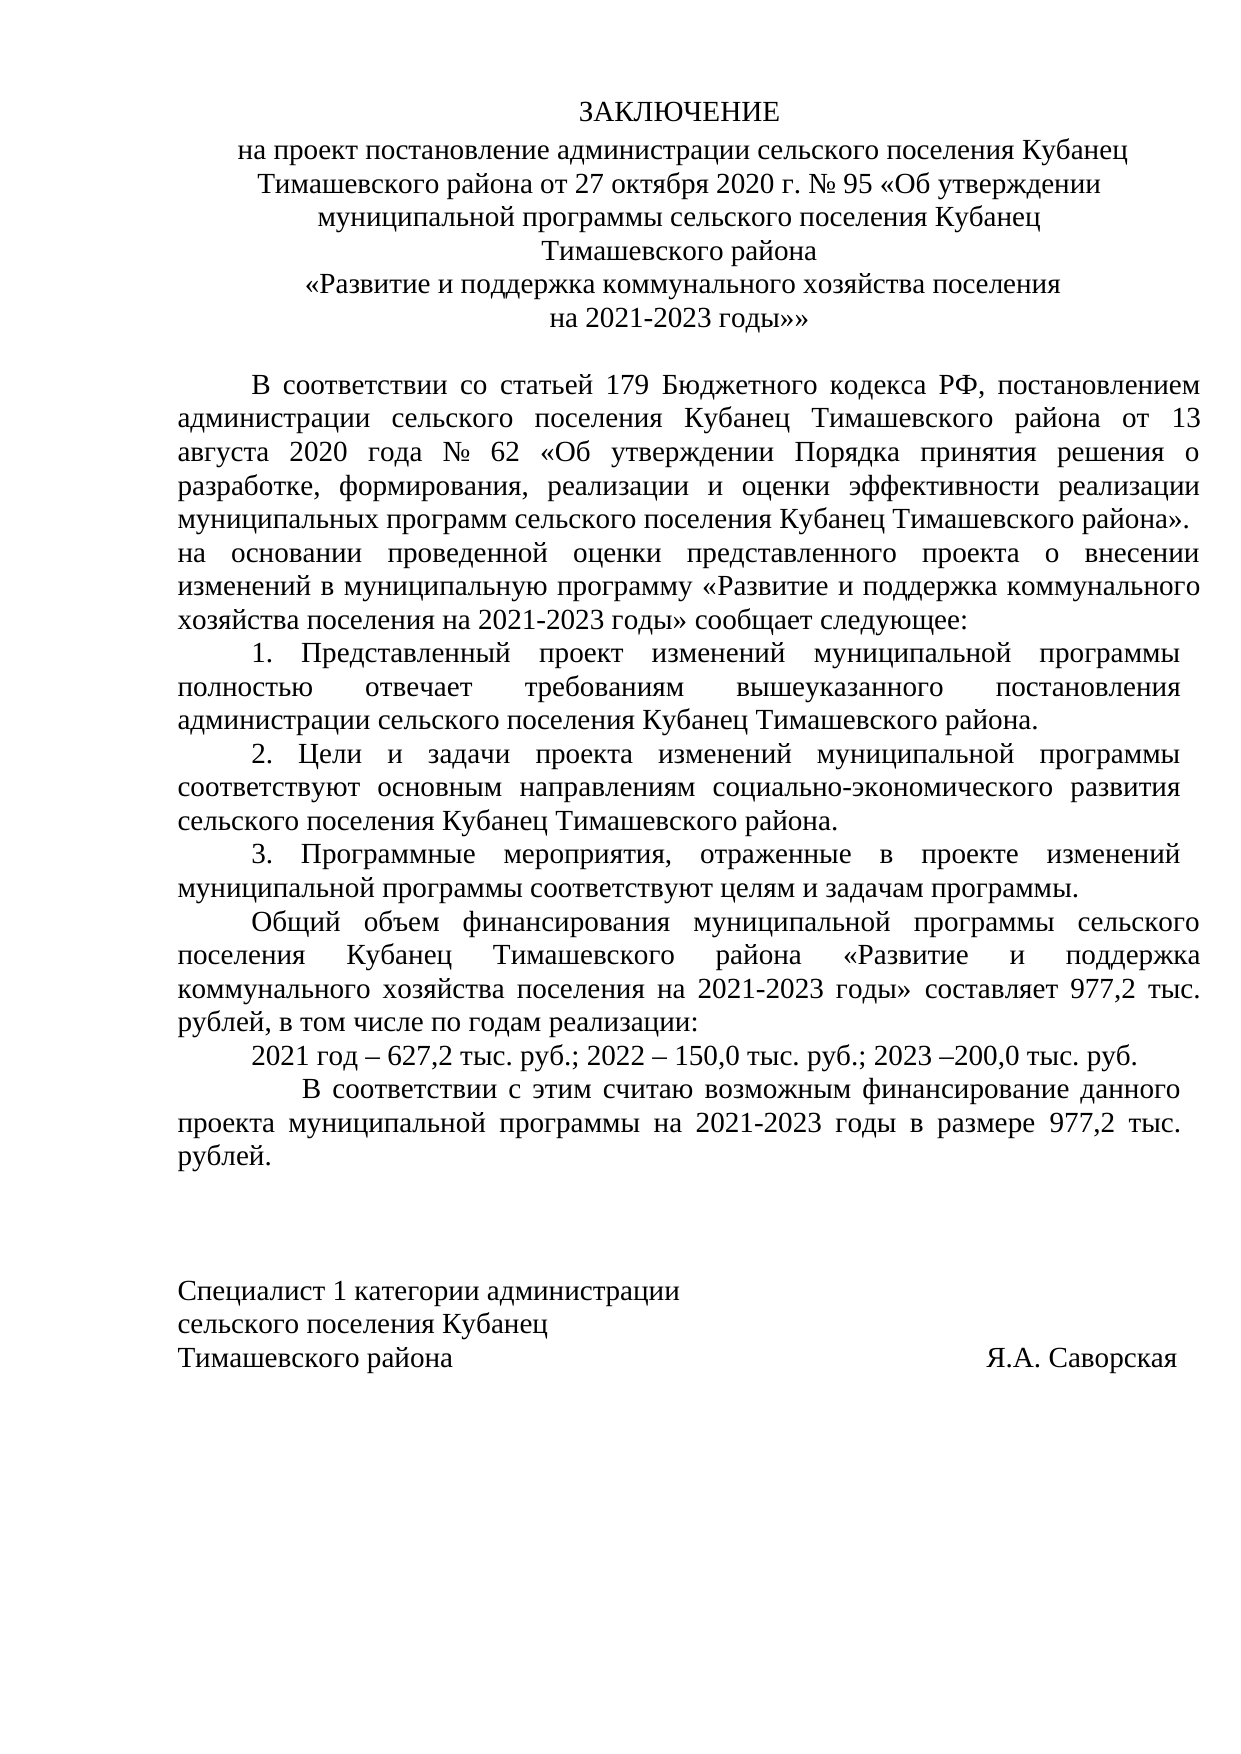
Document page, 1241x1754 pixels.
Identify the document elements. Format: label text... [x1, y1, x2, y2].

text сельского поселения Кубанец [177, 1306, 1201, 1340]
text на проект постановление администрации сельского поселения Кубанец Тимашевского района от 27 октября 2020 г. № 95 «Об утверждении муниципальной программы сельского поселения Кубанец [177, 132, 1181, 233]
text В соответствии с этим считаю возможным финансирование данного проекта муниципальной программы на 2021-2023 годы в размере 977,2 тыс. рублей. [177, 1071, 1181, 1172]
text на основании проведенной оценки представленного проекта о внесении изменений в муниципальную программу «Развитие и поддержка коммунального хозяйства поселения на 2021-2023 годы» сообщает следующее: [177, 535, 1201, 635]
text Тимашевского района Я.А. Саворская [177, 1340, 1201, 1373]
text ЗАКЛЮЧЕНИЕ [177, 94, 1181, 127]
text В соответствии со статьей 179 Бюджетного кодекса РФ, постановлением администрации сельского поселения Кубанец Тимашевского района от 13 августа 2020 года № 62 «Об утверждении Порядка принятия решения о разработке, формирования, реализации и оценки эффективности реализации муниципальных программ сельского поселения Кубанец Тимашевского района». [177, 367, 1201, 535]
text 1. Представленный проект изменений муниципальной программы полностью отвечает требованиям вышеуказанного постановления администрации сельского поселения Кубанец Тимашевского района. [177, 635, 1181, 736]
text 3. Программные мероприятия, отраженные в проекте изменений муниципальной программы соответствуют целям и задачам программы. [177, 837, 1181, 904]
text Тимашевского района [177, 233, 1181, 266]
text Общий объем финансирования муниципальной программы сельского поселения Кубанец Тимашевского района «Развитие и поддержка коммунального хозяйства поселения на 2021-2023 годы» составляет 977,2 тыс. рублей, в том числе по годам реализации: [177, 904, 1201, 1038]
text 2021 год – 627,2 тыс. руб.; 2022 – 150,0 тыс. руб.; 2023 –200,0 тыс. руб. [177, 1038, 1181, 1071]
text на 2021-2023 годы»» [177, 300, 1181, 333]
text Специалист 1 категории администрации [177, 1273, 1201, 1306]
text «Развитие и поддержка коммунального хозяйства поселения [177, 266, 1181, 300]
text 2. Цели и задачи проекта изменений муниципальной программы соответствуют основным направлениям социально-экономического развития сельского поселения Кубанец Тимашевского района. [177, 736, 1181, 837]
